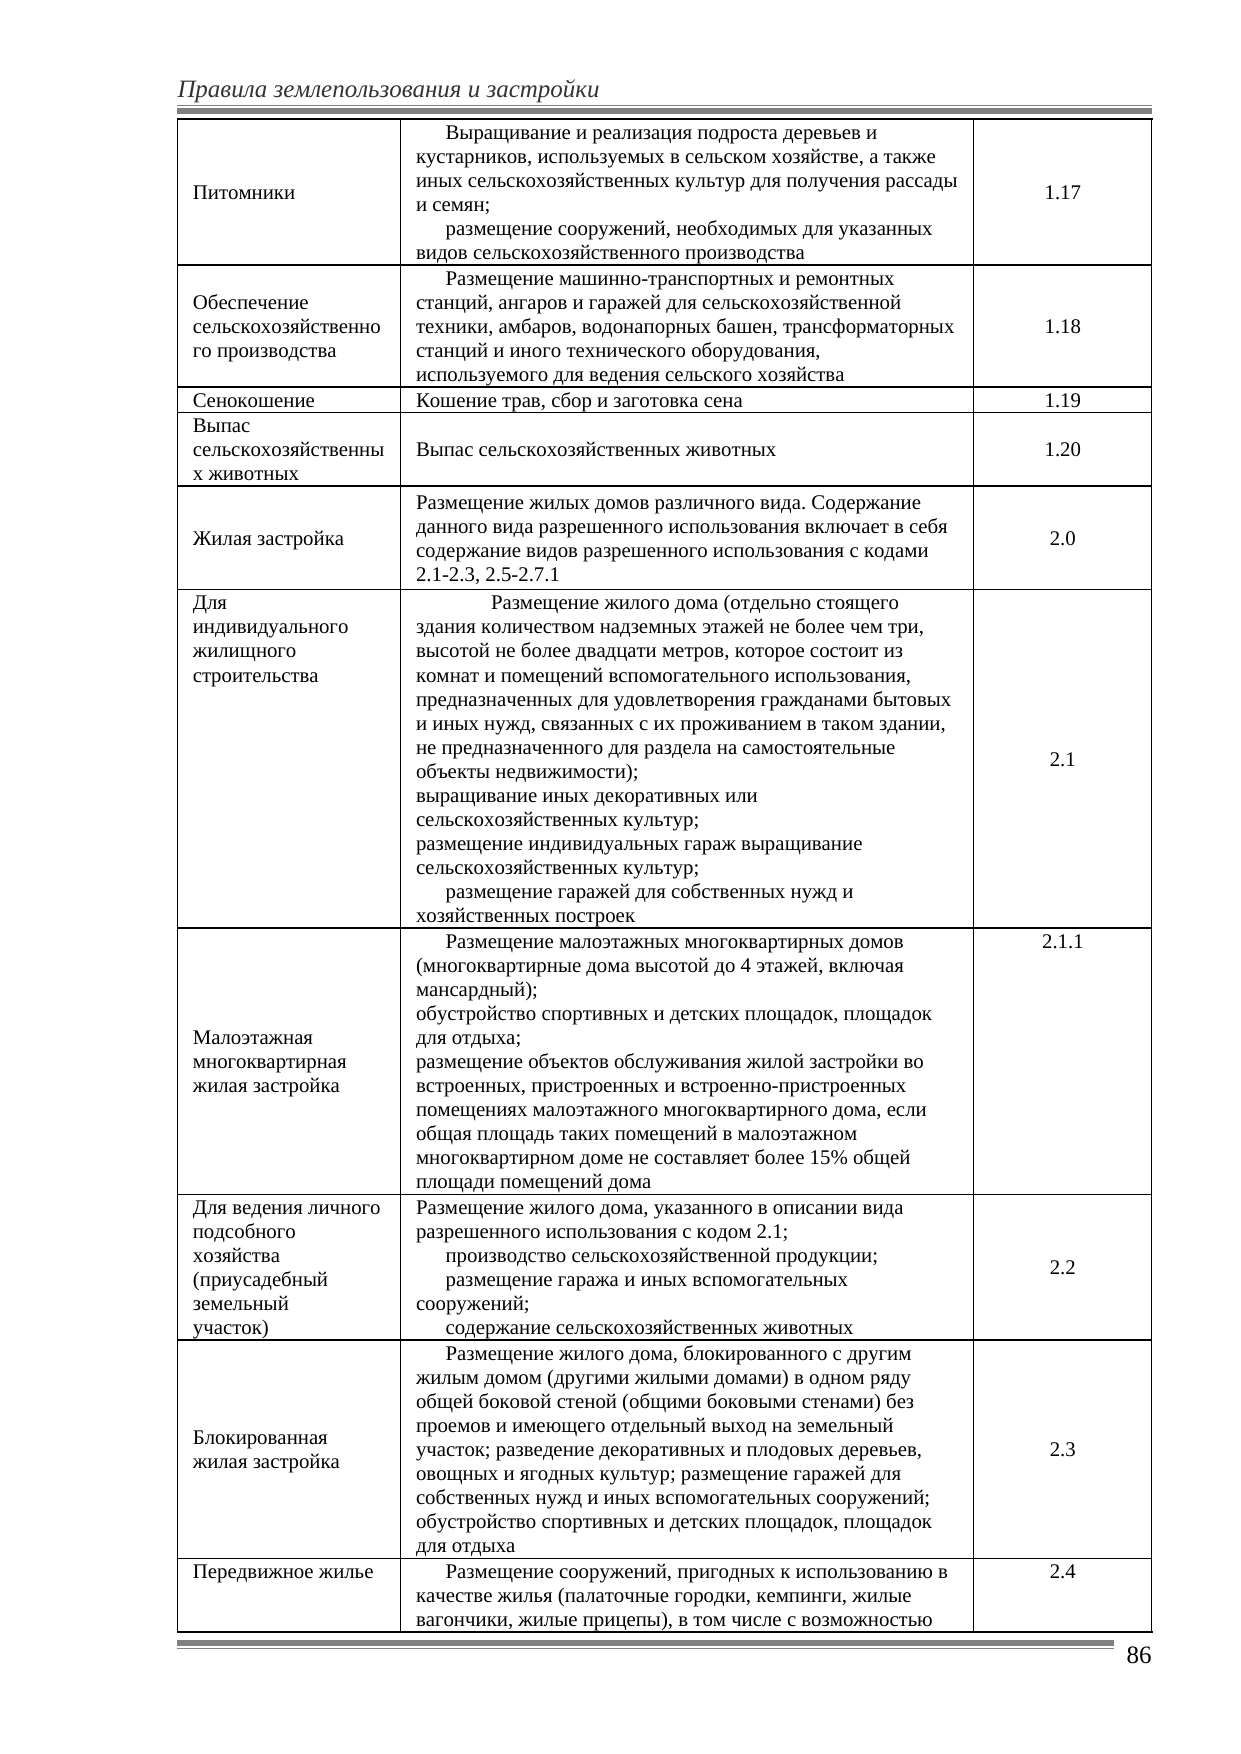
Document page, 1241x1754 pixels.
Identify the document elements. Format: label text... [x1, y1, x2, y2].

table_cell 2.2 [974, 1195, 1151, 1339]
table_cell Для ведения личного подсобного хозяйства (приусадебный земельный участок) [178, 1195, 400, 1339]
table_cell 2.1.1 [974, 929, 1151, 1193]
table_cell Размещение малоэтажных многоквартирных домов (многоквартирные дома высотой до 4 этажей, включая мансардный); обустройство спортивных и детских площадок, площадок для отдыха; размещение объектов обслуживания жилой застройки во встроенных, пристроенных и встроенно-пристроенных помещениях малоэтажного многоквартирного дома, если общая площадь таких помещений в малоэтажном многоквартирном доме не составляет более 15% общей площади помещений дома [401, 929, 973, 1193]
table_cell Жилая застройка [178, 487, 400, 589]
table_cell Сенокошение [178, 388, 400, 412]
table_cell Выращивание и реализация подроста деревьев и кустарников, используемых в сельском хозяйстве, а также иных сельскохозяйственных культур для получения рассады и семян; размещение сооружений, необходимых для указанных видов сельскохозяйственного производства [401, 120, 973, 264]
table_cell Размещение машинно-транспортных и ремонтных станций, ангаров и гаражей для сельскохозяйственной техники, амбаров, водонапорных башен, трансформаторных станций и иного технического оборудования, используемого для ведения сельского хозяйства [401, 266, 973, 386]
table_cell Размещение жилого дома, блокированного с другим жилым домом (другими жилыми домами) в одном ряду общей боковой стеной (общими боковыми стенами) без проемов и имеющего отдельный выход на земельный участок; разведение декоративных и плодовых деревьев, овощных и ягодных культур; размещение гаражей для собственных нужд и иных вспомогательных сооружений; обустройство спортивных и детских площадок, площадок для отдыха [401, 1341, 973, 1557]
table_cell 2.4 [974, 1559, 1151, 1631]
table_cell 1.19 [974, 388, 1151, 412]
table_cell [401, 1559, 973, 1631]
table_cell Выпас сельскохозяйственных животных [178, 413, 400, 485]
table_cell Кошение трав, сбор и заготовка сена [401, 388, 973, 412]
table_cell Блокированная жилая застройка [178, 1341, 400, 1557]
table_cell Размещение жилого дома (отдельно стоящего здания количеством надземных этажей не более чем три, высотой не более двадцати метров, которое состоит из комнат и помещений вспомогательного использования, предназначенных для удовлетворения гражданами бытовых и иных нужд, связанных с их проживанием в таком здании, не предназначенного для раздела на самостоятельные объекты недвижимости); выращивание иных декоративных или сельскохозяйственных культур; размещение индивидуальных гараж выращивание сельскохозяйственных культур; размещение гаражей для собственных нужд и хозяйственных построек [401, 590, 973, 927]
table_cell 1.17 [974, 120, 1151, 264]
table_cell Обеспечение сельскохозяйственного производства [178, 266, 400, 386]
table_cell Для индивидуального жилищного строительства [178, 590, 400, 927]
table_cell Малоэтажная многоквартирная жилая застройка [178, 929, 400, 1193]
table_cell 2.0 [974, 487, 1151, 589]
table_cell 1.20 [974, 413, 1151, 485]
table_cell Размещение жилого дома, указанного в описании вида разрешенного использования с кодом 2.1; производство сельскохозяйственной продукции; размещение гаража и иных вспомогательных сооружений; содержание сельскохозяйственных животных [401, 1195, 973, 1339]
table_cell Передвижное жилье [178, 1559, 400, 1631]
table_cell 2.1 [974, 590, 1151, 927]
table_cell Питомники [178, 120, 400, 264]
table_cell 1.18 [974, 266, 1151, 386]
table_cell Размещение жилых домов различного вида. Содержание данного вида разрешенного использования включает в себя содержание видов разрешенного использования с кодами 2.1-2.3, 2.5-2.7.1 [401, 487, 973, 589]
table_cell 2.3 [974, 1341, 1151, 1557]
table_cell Выпас сельскохозяйственных животных [401, 413, 973, 485]
